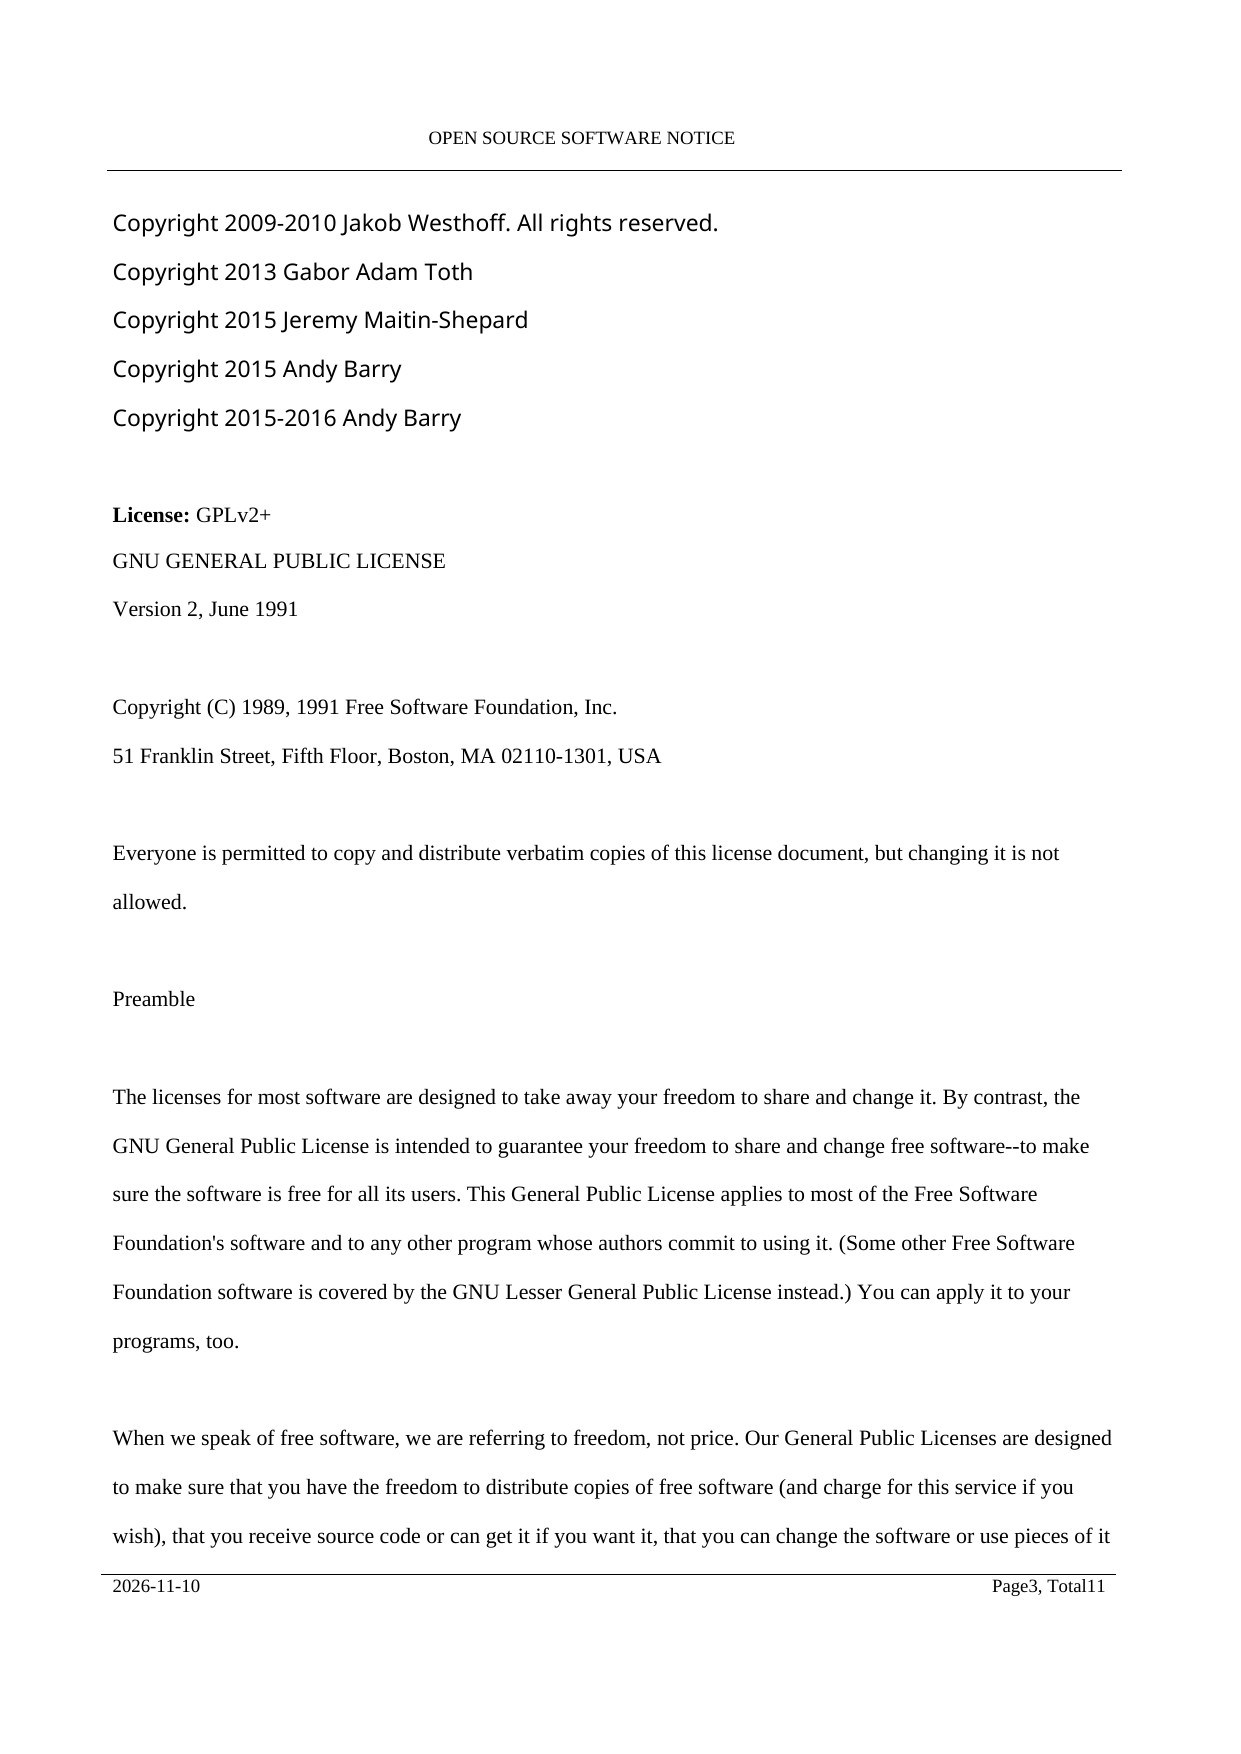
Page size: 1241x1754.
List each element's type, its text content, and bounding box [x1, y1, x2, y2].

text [112, 206, 1128, 483]
text License: GPLv2+ [112, 499, 1128, 531]
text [112, 544, 1128, 1551]
